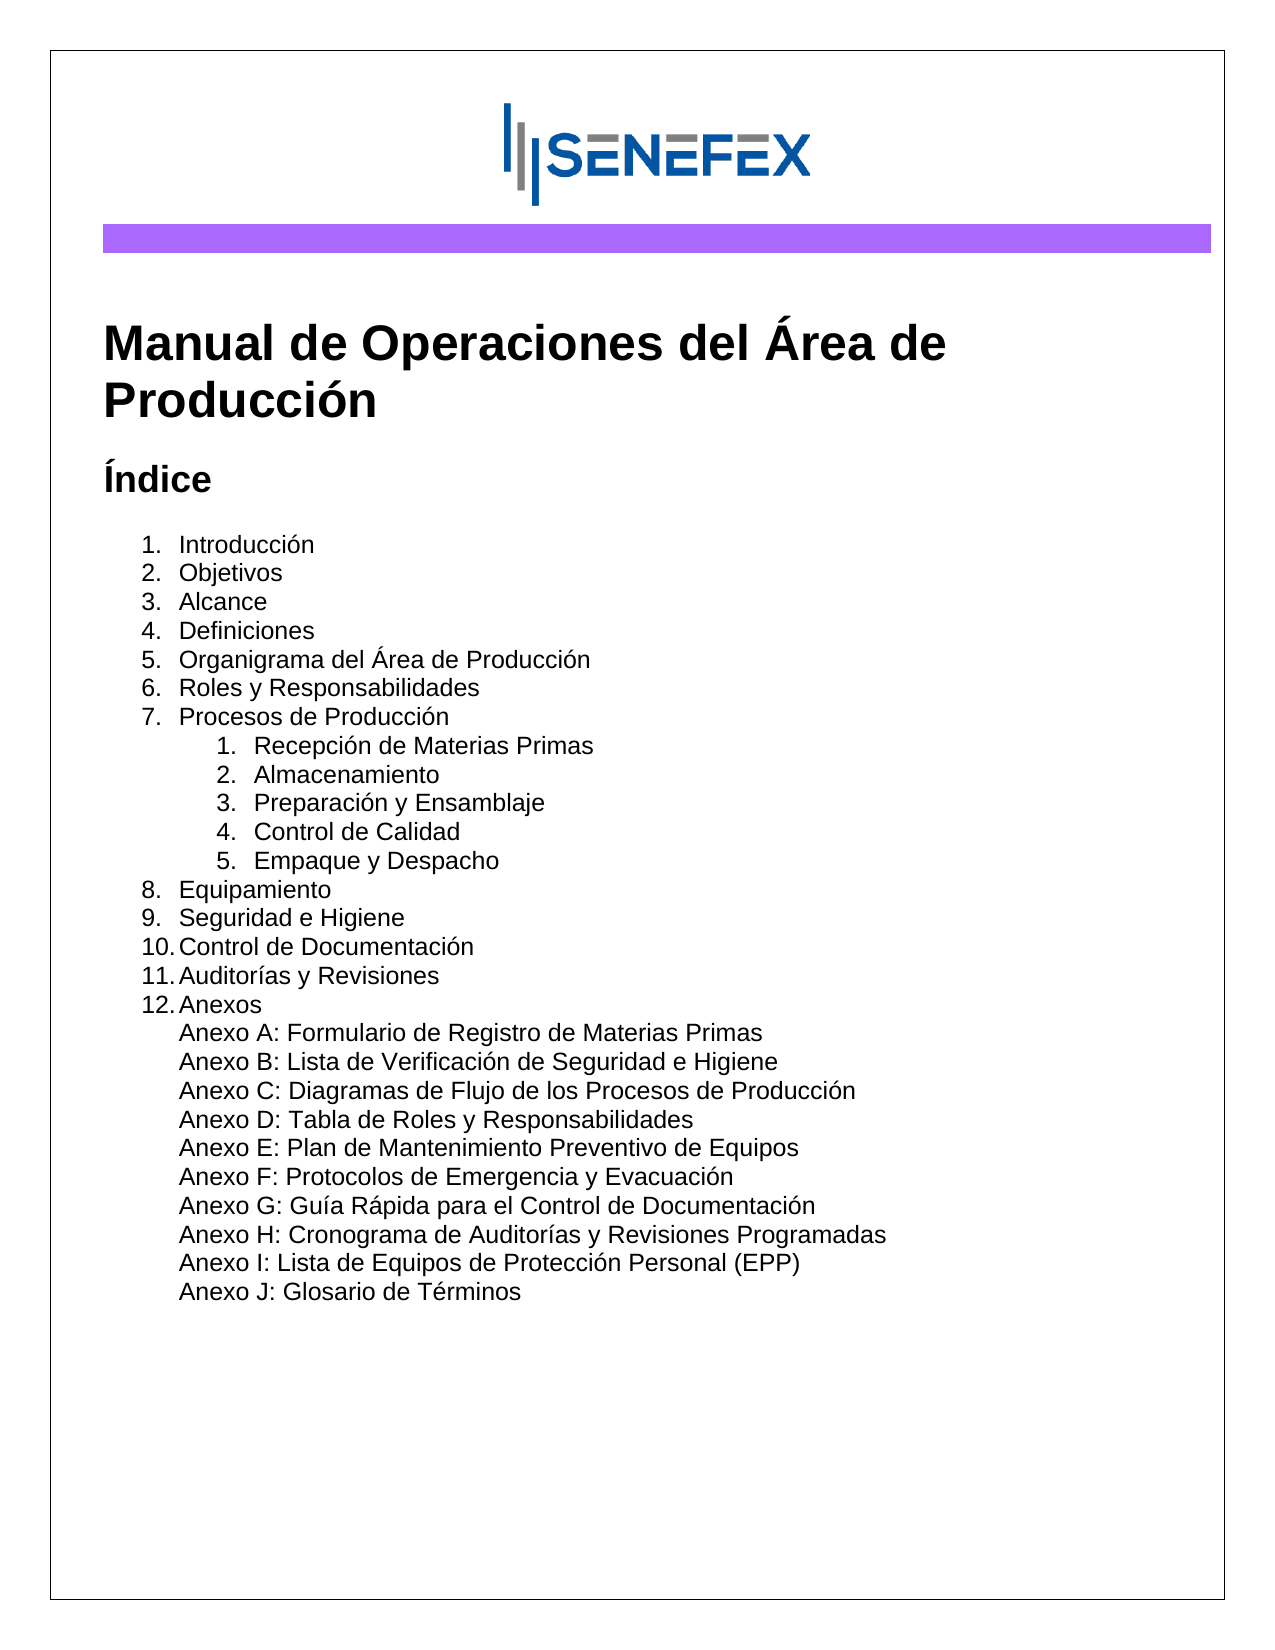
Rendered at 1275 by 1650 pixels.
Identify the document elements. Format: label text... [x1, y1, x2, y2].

list Control de Documentación [141, 932, 1211, 961]
list Definiciones [141, 616, 1211, 645]
list Seguridad e Higiene [141, 903, 1211, 932]
list Preparación y Ensamblaje [216, 788, 1211, 817]
list Anexos Anexo A: Formulario de Registro de Materias Primas Anexo B: Lista de Verificación de Seguridad e Higiene Anexo C: Diagramas de Flujo de los Procesos de Producción Anexo D: Tabla de Roles y Responsabilidades Anexo E: Plan de Mantenimiento Preventivo de Equipos Anexo F: Protocolos de Emergencia y Evacuación Anexo G: Guía Rápida para el Control de Documentación Anexo H: Cronograma de Auditorías y Revisiones Programadas Anexo I: Lista de Equipos de Protección Personal (EPP) Anexo J: Glosario de Términos [141, 990, 1211, 1306]
list Introducción [141, 530, 1211, 558]
list Auditorías y Revisiones [141, 961, 1211, 990]
list Control de Calidad [216, 817, 1211, 846]
list Alcance [141, 587, 1211, 616]
list Procesos de Producción [141, 702, 1211, 731]
picture [504, 103, 811, 206]
list Equipamiento [141, 875, 1211, 903]
list Objetivos [141, 558, 1211, 587]
list Empaque y Despacho [216, 846, 1211, 875]
list Organigrama del Área de Producción [141, 645, 1211, 673]
list Almacenamiento [216, 760, 1211, 788]
text Manual de Operaciones del Área de Producción [103, 313, 1211, 428]
text Índice [103, 457, 1211, 501]
list Recepción de Materias Primas [216, 731, 1211, 760]
list Roles y Responsabilidades [141, 673, 1211, 702]
